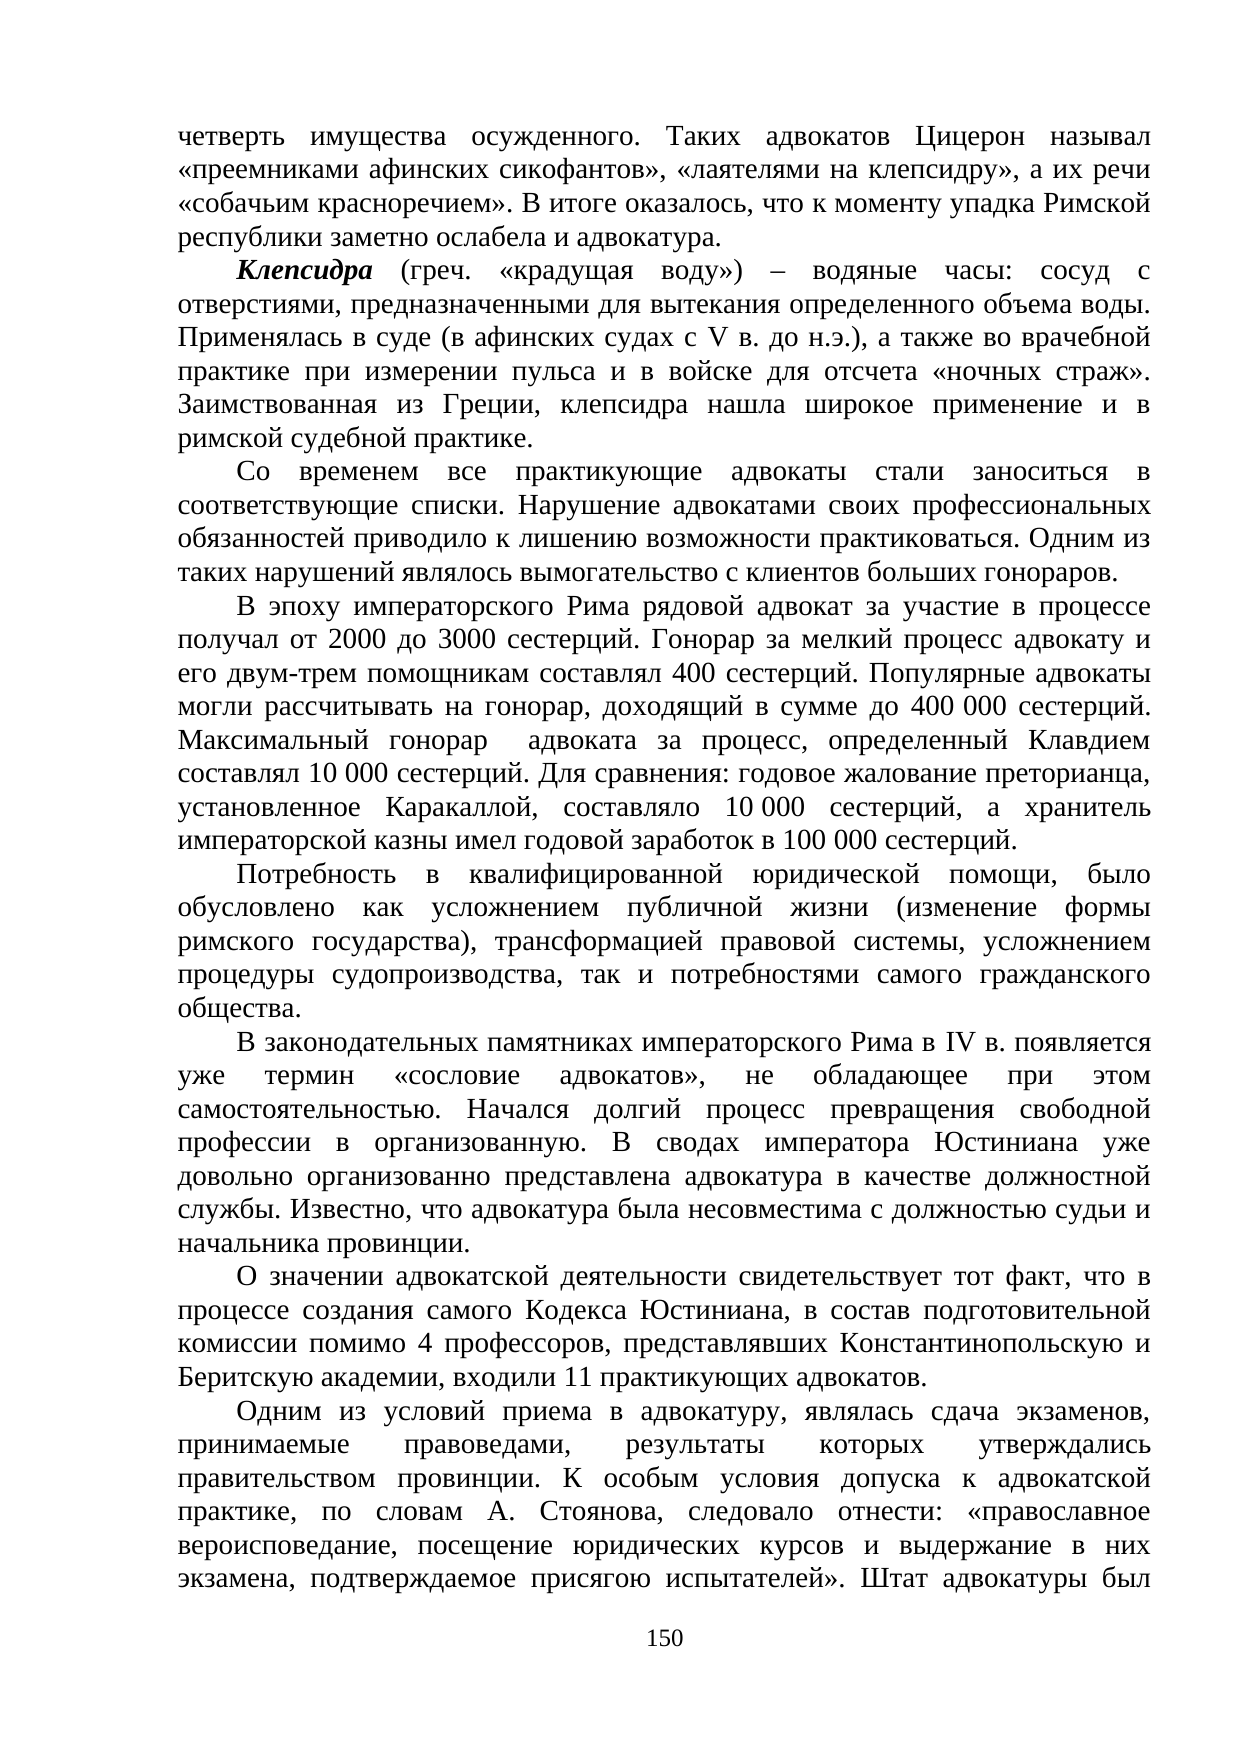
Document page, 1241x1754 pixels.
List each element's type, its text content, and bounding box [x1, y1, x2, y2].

text В эпоху императорского Рима рядовой адвокат за участие в процессе получал от 2000 до 3000 сестерций. Гонорар за мелкий процесс адвокату и его двум-трем помощникам составлял 400 сестерций. Популярные адвокаты могли рассчитывать на гонорар, доходящий в сумме до 400 000 сестерций. Максимальный гонорар адвоката за процесс, определенный Клавдием составлял 10 000 сестерций. Для сравнения: годовое жалование преторианца, установленное Каракаллой, составляло 10 000 сестерций, а хранитель императорской казны имел годовой заработок в 100 000 сестерций. [177, 588, 1152, 856]
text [177, 1393, 1152, 1594]
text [177, 118, 1152, 252]
text Со временем все практикующие адвокаты стали заноситься в соответствующие списки. Нарушение адвокатами своих профессиональных обязанностей приводило к лишению возможности практиковаться. Одним из таких нарушений являлось вымогательство с клиентов больших гонораров. [177, 453, 1152, 588]
text В законодательных памятниках императорского Рима в IV в. появляется уже термин «сословие адвокатов», не обладающее при этом самостоятельностью. Начался долгий процесс превращения свободной профессии в организованную. В сводах императора Юстиниана уже довольно организованно представлена адвокатура в качестве должностной службы. Известно, что адвокатура была несовместима с должностью судьи и начальника провинции. [177, 1024, 1152, 1258]
text Потребность в квалифицированной юридической помощи, было обусловлено как усложнением публичной жизни (изменение формы римского государства), трансформацией правовой системы, усложнением процедуры судопроизводства, так и потребностями самого гражданского общества. [177, 856, 1152, 1024]
text Клепсидра (греч. «крадущая воду») – водяные часы: сосуд с отверстиями, предназначенными для вытекания определенного объема воды. Применялась в суде (в афинских судах с V в. до н.э.), а также во врачебной практике при измерении пульса и в войске для отсчета «ночных страж». Заимствованная из Греции, клепсидра нашла широкое применение и в римской судебной практике. [177, 252, 1152, 453]
text О значении адвокатской деятельности свидетельствует тот факт, что в процессе создания самого Кодекса Юстиниана, в состав подготовительной комиссии помимо 4 профессоров, представлявших Константинопольскую и Беритскую академии, входили 11 практикующих адвокатов. [177, 1258, 1152, 1393]
